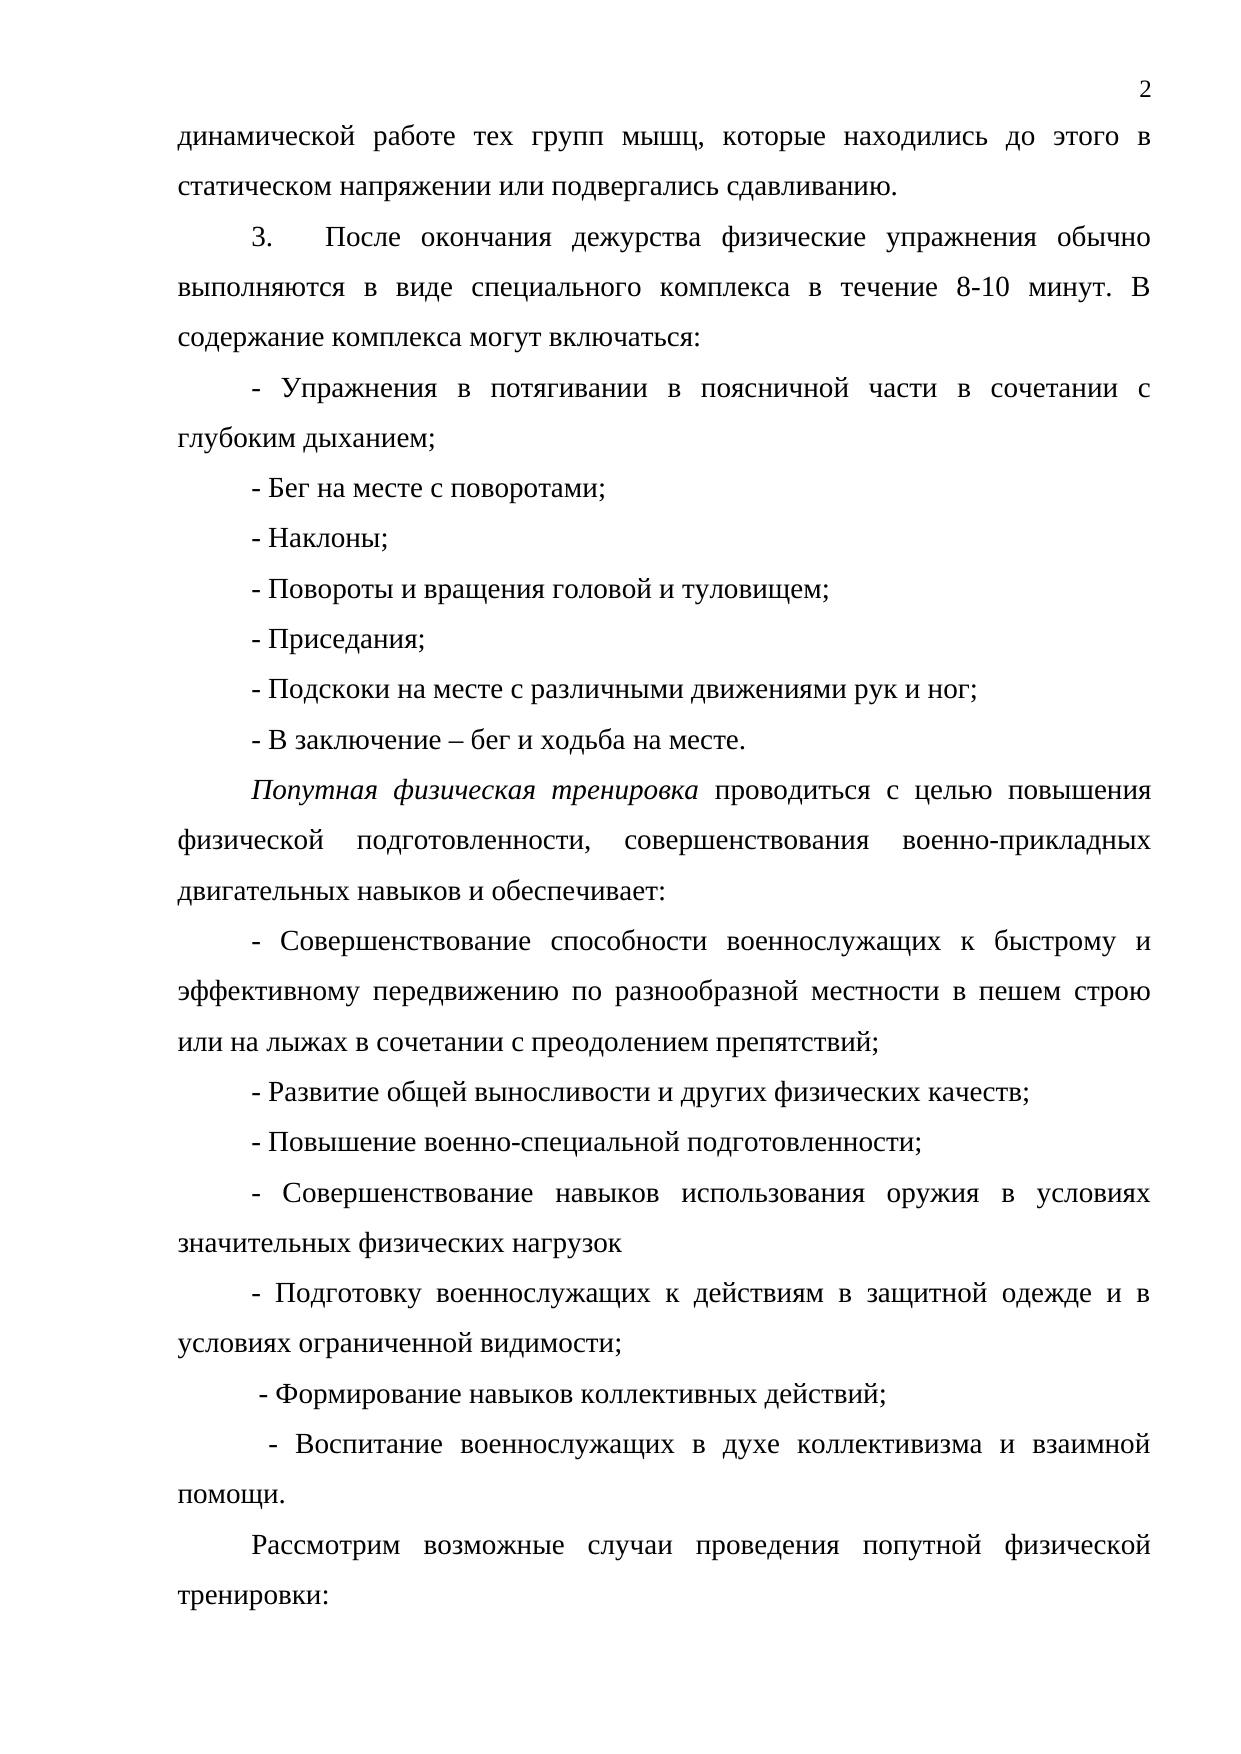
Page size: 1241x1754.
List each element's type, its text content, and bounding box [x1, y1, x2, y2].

list После окончания дежурства физические упражнения обычно выполняются в виде специального комплекса в течение 8-10 минут. В содержание комплекса могут включаться: [177, 219, 1152, 353]
text - Совершенствование навыков использования оружия в условиях значительных физических нагрузок [177, 1175, 1152, 1258]
text - Наклоны; [177, 521, 1152, 554]
list - Совершенствование способности военнослужащих к быстрому и эффективному передвижению по разнообразной местности в пешем строю или на лыжах в сочетании с преодолением препятствий; [177, 923, 1152, 1057]
text - Подскоки на месте с различными движениями рук и ног; [177, 672, 1152, 705]
text Попутная физическая тренировка проводиться с целью повышения физической подготовленности, совершенствования военно-прикладных двигательных навыков и обеспечивает: [177, 772, 1152, 906]
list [177, 118, 1152, 202]
text - Упражнения в потягивании в поясничной части в сочетании с глубоким дыханием; [177, 370, 1152, 453]
text - Подготовку военнослужащих к действиям в защитной одежде и в условиях ограниченной видимости; [177, 1275, 1152, 1359]
text - Бег на месте с поворотами; [177, 470, 1152, 504]
text - Повышение военно-специальной подготовленности; [177, 1124, 1152, 1158]
text - Воспитание военнослужащих в духе коллективизма и взаимной помощи. [177, 1426, 1152, 1510]
text - Повороты и вращения головой и туловищем; [177, 571, 1152, 604]
text - В заключение – бег и ходьба на месте. [177, 722, 1152, 755]
text Рассмотрим возможные случаи проведения попутной физической тренировки: [177, 1527, 1152, 1611]
text - Развитие общей выносливости и других физических качеств; [177, 1074, 1152, 1108]
text - Приседания; [177, 621, 1152, 655]
list - Формирование навыков коллективных действий; [177, 1376, 1152, 1409]
